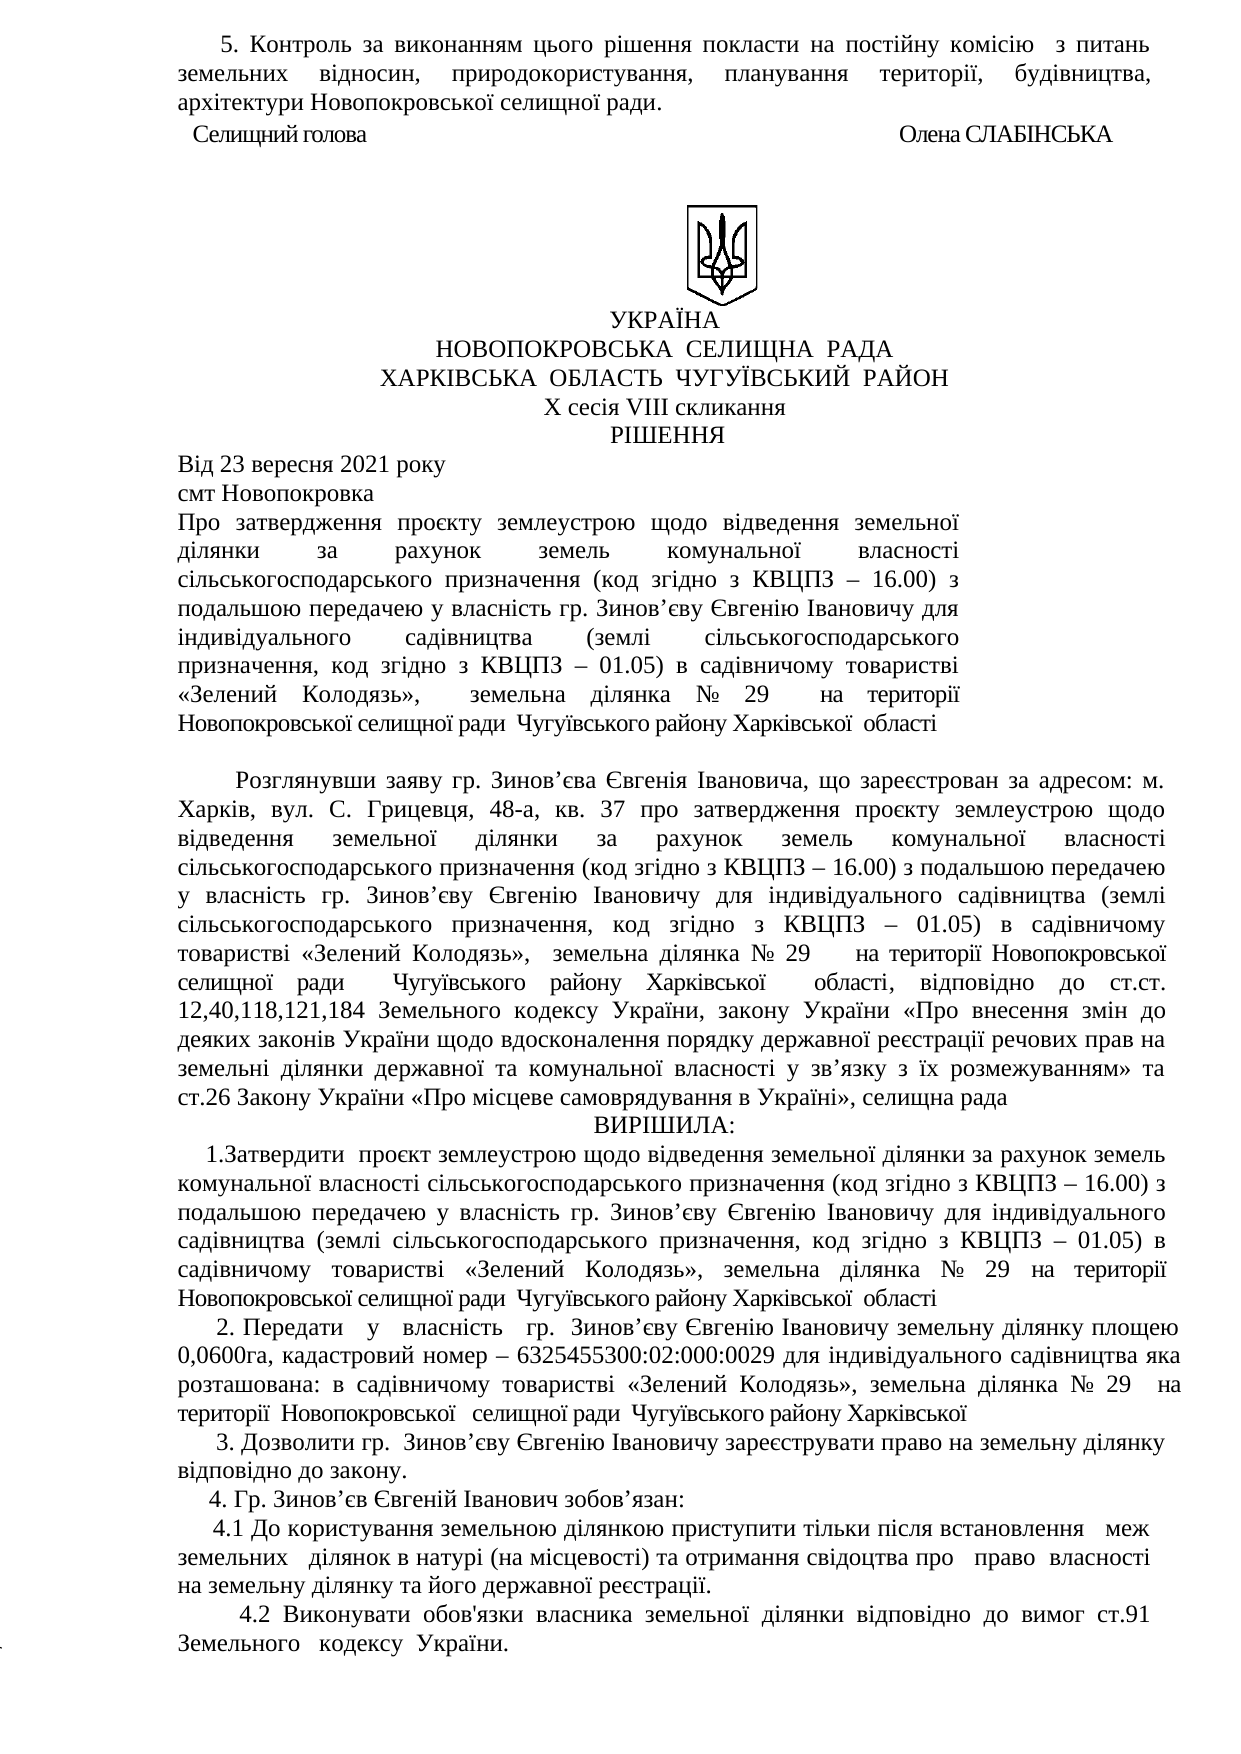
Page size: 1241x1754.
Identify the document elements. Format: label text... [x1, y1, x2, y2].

text 5. Контроль за виконанням цього рішення покласти на постійну комісію з питань земельних відносин, природокористування, планування території, будівництва, архітектури Новопокровської селищної ради. [177, 29, 1152, 116]
text 1.Затвердити проєкт землеустрою щодо відведення земельної ділянки за рахунок земель комунальної власності сільськогосподарського призначення (код згідно з КВЦПЗ – 16.00) з подальшою передачею у власність гр. Зинов’єву Євгенію Івановичу для індивідуального садівництва (землі сільськогосподарського призначення, код згідно з КВЦПЗ – 01.05) в садівничому товаристві «Зелений Колодязь», земельна ділянка № 29 на території Новопокровської селищної ради Чугуївського району Харківської області [177, 1139, 1167, 1312]
text ХАРКІВСЬКА ОБЛАСТЬ ЧУГУЇВСЬКИЙ РАЙОН [177, 363, 1152, 392]
text ВИРІШИЛА: [177, 1110, 1152, 1139]
subtitle Від 23 вересня 2021 року [177, 449, 1152, 478]
text 3. Дозволити гр. Зинов’єву Євгенію Івановичу зареєструвати право на земельну ділянку відповідно до закону. [177, 1427, 1167, 1484]
title Селищний голова Олена СЛАБІНСЬКА [177, 119, 1152, 148]
text Розглянувши заяву гр. Зинов’єва Євгенія Івановича, що зареєстрован за адресом: м. Харків, вул. С. Грицевця, 48-а, кв. 37 про затвердження проєкту землеустрою щодо відведення земельної ділянки за рахунок земель комунальної власності сільськогосподарського призначення (код згідно з КВЦПЗ – 16.00) з подальшою передачею у власність гр. Зинов’єву Євгенію Івановичу для індивідуального садівництва (землі сільськогосподарського призначення, код згідно з КВЦПЗ – 01.05) в садівничому товаристві «Зелений Колодязь», земельна ділянка № 29 на території Новопокровської селищної ради Чугуївського району Харківської області, відповідно до ст.ст. 12,40,118,121,184 Земельного кодексу України, закону України «Про внесення змін до деяких законів України щодо вдосконалення порядку державної реєстрації речових прав на земельні ділянки державної та комунальної власності у зв’язку з їх розмежуванням» та ст.26 Закону України «Про місцеве самоврядування в Україні», селищна рада [177, 765, 1167, 1110]
picture [687, 205, 758, 306]
text НОВОПОКРОВСЬКА СЕЛИЩНА РАДА [177, 334, 1152, 363]
text УКРАЇНА [177, 305, 1152, 334]
text X сесія VІІІ скликання [177, 392, 1152, 420]
text 4.2 Виконувати обов'язки власника земельної ділянки відповідно до вимог ст.91 Земельного кодексу України. [177, 1599, 1152, 1657]
text 4. Гр. Зинов’єв Євгеній Іванович зобов’язан: [177, 1484, 1152, 1513]
text 2. Передати у власність гр. Зинов’єву Євгенію Івановичу земельну ділянку площею 0,0600га, кадастровий номер – 6325455300:02:000:0029 для індивідуального садівництва яка розташована: в садівничому товаристві «Зелений Колодязь», земельна ділянка № 29 на території Новопокровської селищної ради Чугуївського району Харківської [177, 1312, 1181, 1427]
text РІШЕННЯ [177, 420, 1152, 449]
text Про затвердження проєкту землеустрою щодо відведення земельної ділянки за рахунок земель комунальної власності сільськогосподарського призначення (код згідно з КВЦПЗ – 16.00) з подальшою передачею у власність гр. Зинов’єву Євгенію Івановичу для індивідуального садівництва (землі сільськогосподарського призначення, код згідно з КВЦПЗ – 01.05) в садівничому товаристві «Зелений Колодязь», земельна ділянка № 29 на території Новопокровської селищної ради Чугуївського району Харківської області [177, 507, 960, 737]
text 4.1 До користування земельною ділянкою приступити тільки після встановлення меж земельних ділянок в натурі (на місцевості) та отримання свідоцтва про право власності на земельну ділянку та його державної реєстрації. [177, 1513, 1152, 1599]
text смт Новопокровка [177, 478, 1152, 507]
